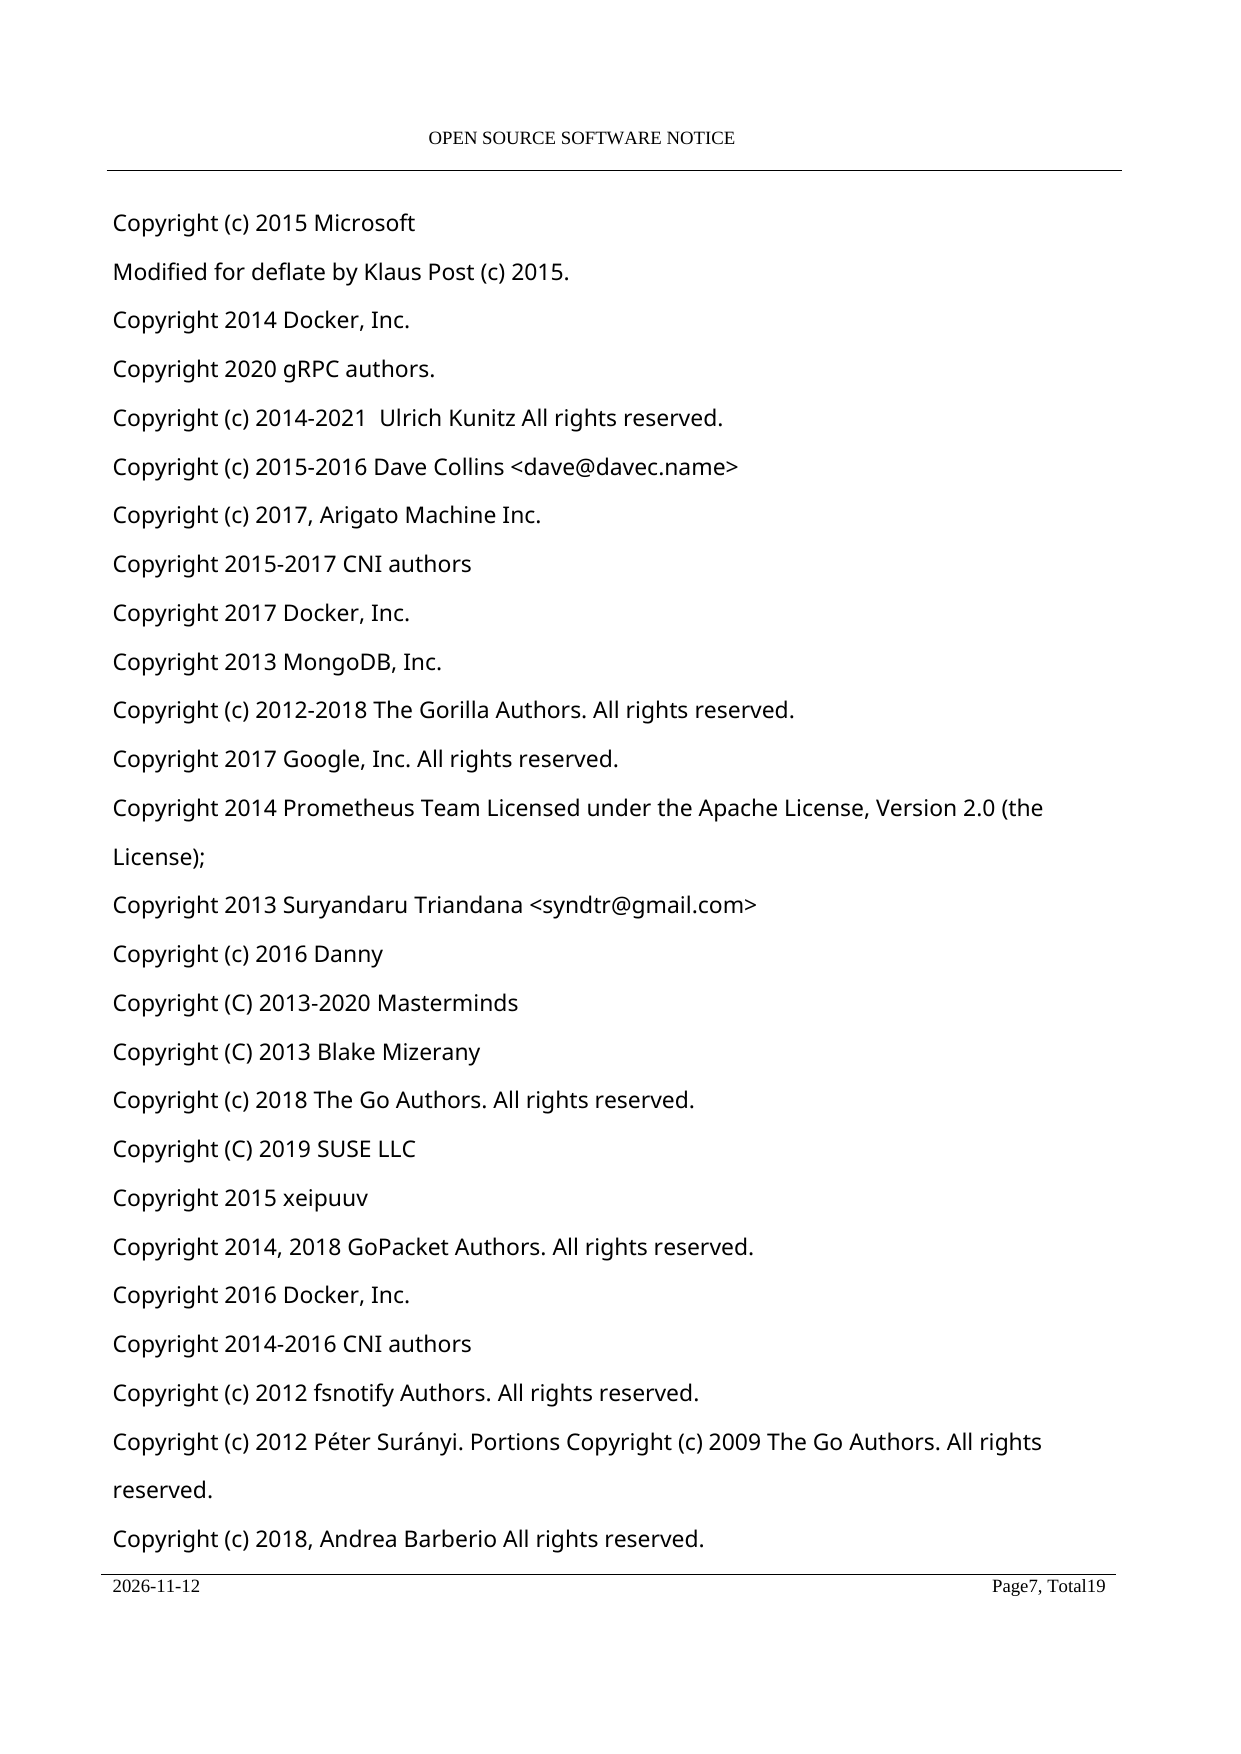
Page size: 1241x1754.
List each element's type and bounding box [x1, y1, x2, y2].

text [112, 206, 1128, 1555]
